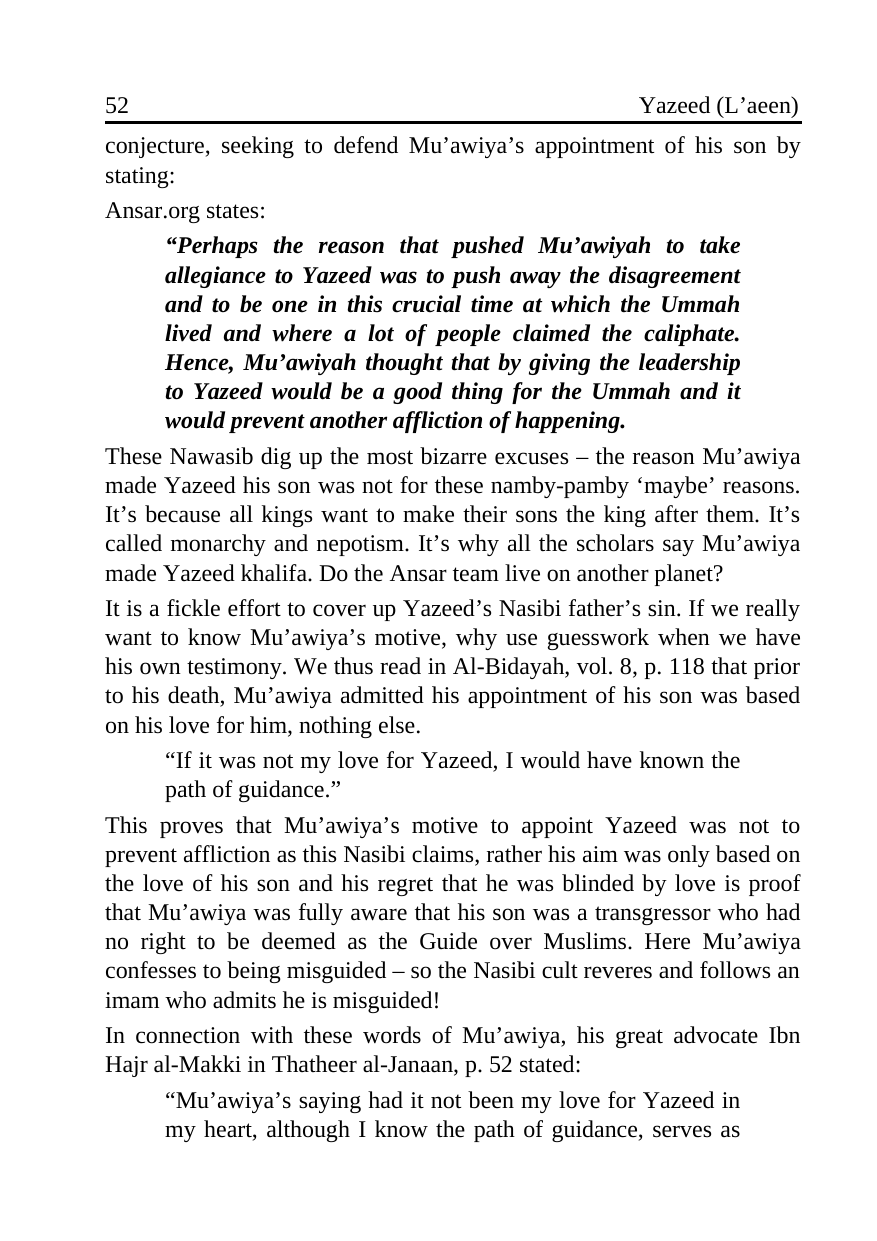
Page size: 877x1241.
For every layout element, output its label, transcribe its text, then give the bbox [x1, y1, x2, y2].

text “Perhaps the reason that pushed Mu’awiyah to take allegiance to Yazeed was to push away the disagreement and to be one in this crucial time at which the Ummah lived and where a lot of people claimed the caliphate. Hence, Mu’awiyah thought that by giving the leadership to Yazeed would be a good thing for the Ummah and it would prevent another affliction of happening. [165, 231, 742, 435]
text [105, 131, 802, 189]
text This proves that Mu’awiya’s motive to appoint Yazeed was not to prevent affliction as this Nasibi claims, rather his aim was only based on the love of his son and his regret that he was blinded by love is proof that Mu’awiya was fully aware that his son was a transgressor who had no right to be deemed as the Guide over Muslims. Here Mu’awiya confesses to being misguided – so the Nasibi cult reveres and follows an imam who admits he is misguided! [105, 810, 802, 1014]
text Ansar.org states: [105, 195, 802, 224]
text It is a fickle effort to cover up Yazeed’s Nasibi father’s sin. If we really want to know Mu’awiya’s motive, why use guesswork when we have his own testimony. We thus read in Al-Bidayah, vol. 8, p. 118 that prior to his death, Mu’awiya admitted his appointment of his son was based on his love for him, nothing else. [105, 593, 802, 739]
text These Nawasib dig up the most bizarre excuses – the reason Mu’awiya made Yazeed his son was not for these namby-pamby ‘maybe’ reasons. It’s because all kings want to make their sons the king after them. It’s called monarchy and nepotism. It’s why all the scholars say Mu’awiya made Yazeed khalifa. Do the Ansar team live on another planet? [105, 441, 802, 587]
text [165, 1085, 742, 1143]
text “If it was not my love for Yazeed, I would have known the path of guidance.” [165, 745, 742, 803]
text In connection with these words of Mu’awiya, his great advocate Ibn Hajr al-Makki in Thatheer al-Janaan, p. 52 stated: [105, 1020, 802, 1078]
